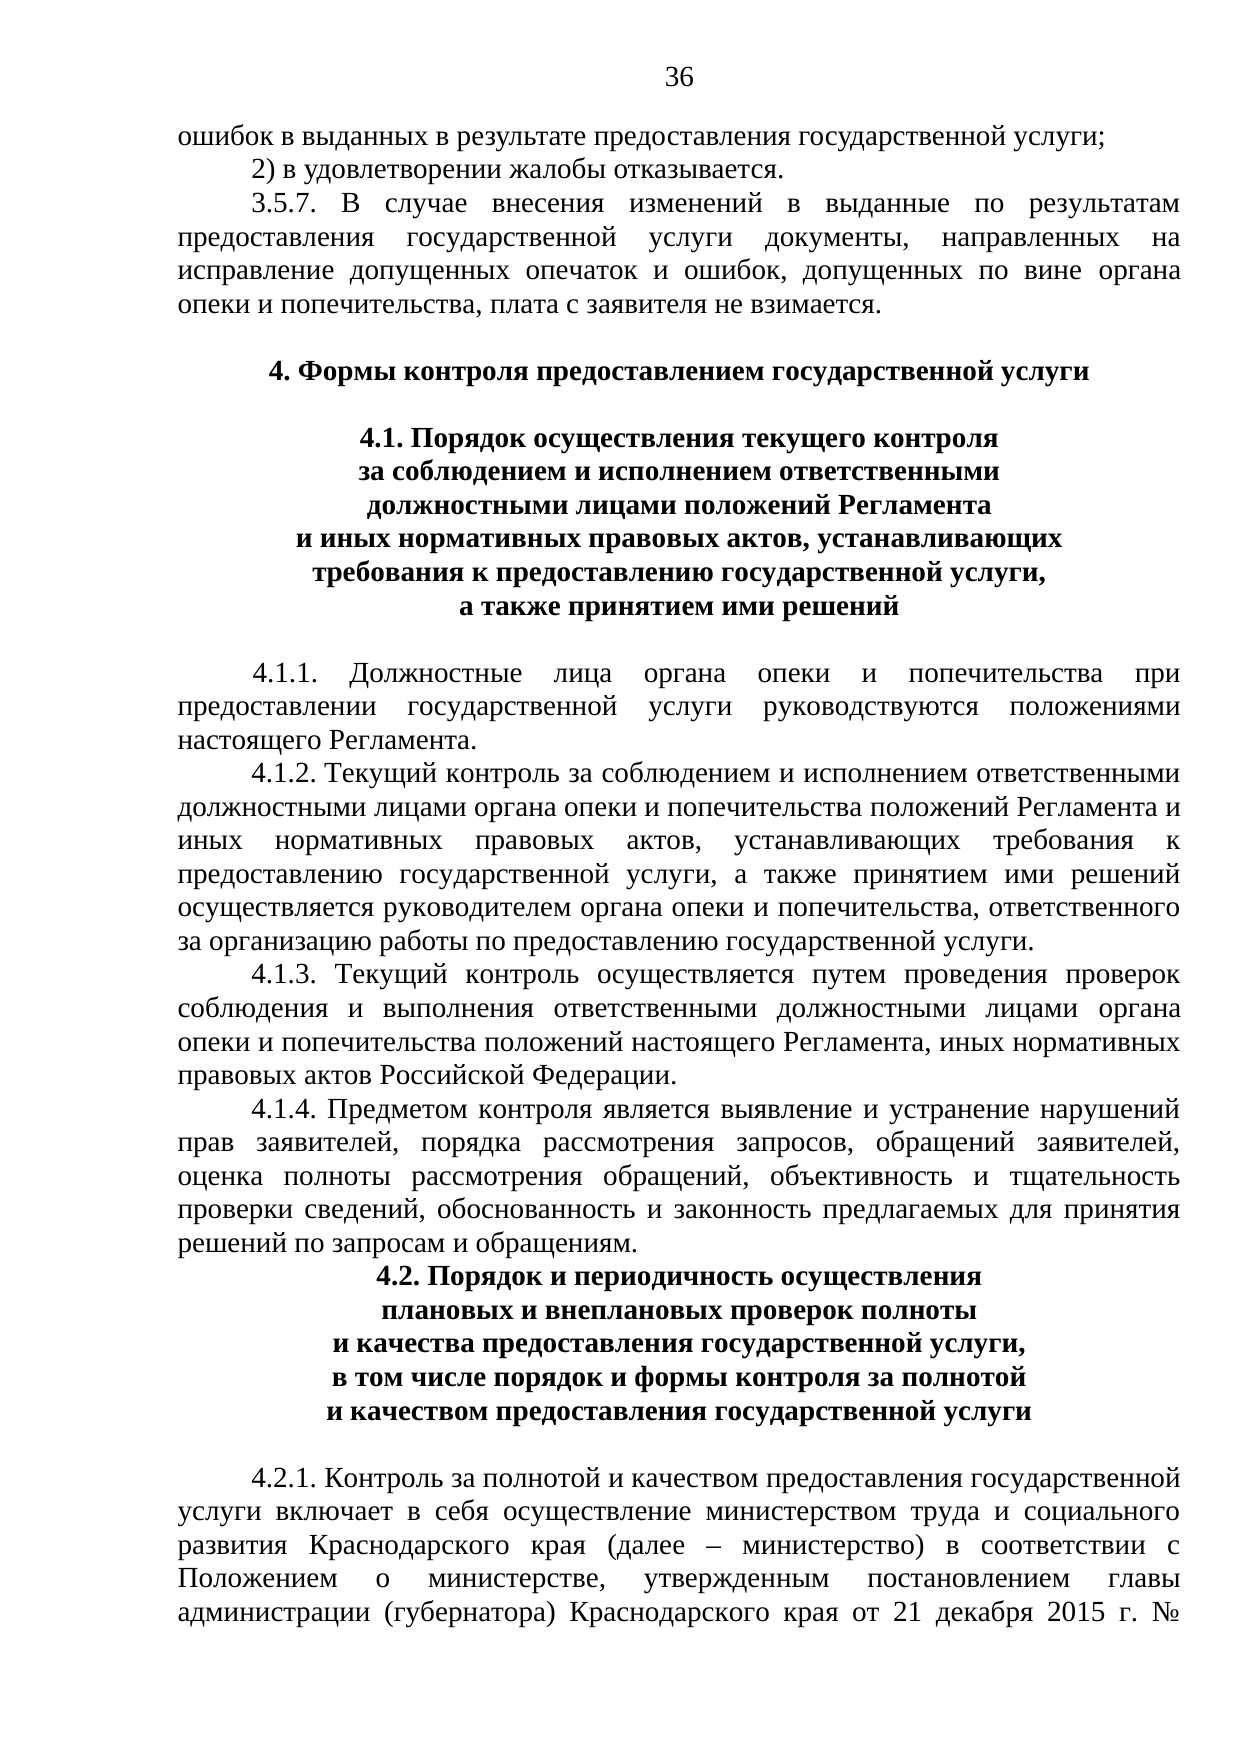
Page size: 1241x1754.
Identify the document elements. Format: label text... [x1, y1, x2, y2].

text 4.1.2. Текущий контроль за соблюдением и исполнением ответственными должностными лицами органа опеки и попечительства положений Регламента и иных нормативных правовых актов, устанавливающих требования к предоставлению государственной услуги, а также принятием ими решений осуществляется руководителем органа опеки и попечительства, ответственного за организацию работы по предоставлению государственной услуги. [177, 755, 1181, 957]
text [177, 118, 1181, 152]
text 4.1.1. Должностные лица органа опеки и попечительства при предоставлении государственной услуги руководствуются положениями настоящего Регламента. [177, 655, 1181, 755]
text за соблюдением и исполнением ответственными [177, 453, 1181, 487]
text плановых и внеплановых проверок полноты [177, 1292, 1181, 1326]
text в том числе порядок и формы контроля за полнотой [177, 1359, 1181, 1393]
text и качеством предоставления государственной услуги [177, 1393, 1181, 1426]
text требования к предоставлению государственной услуги, [177, 554, 1181, 588]
text 2) в удовлетворении жалобы отказывается. [177, 152, 1181, 185]
text 4. Формы контроля предоставлением государственной услуги [177, 353, 1181, 386]
text 4.2. Порядок и периодичность осуществления [177, 1258, 1181, 1292]
text а также принятием ими решений [177, 588, 1181, 621]
text должностными лицами положений Регламента [177, 487, 1181, 521]
text и иных нормативных правовых актов, устанавливающих [177, 521, 1181, 554]
text 4.1.4. Предметом контроля является выявление и устранение нарушений прав заявителей, порядка рассмотрения запросов, обращений заявителей, оценка полноты рассмотрения обращений, объективность и тщательность проверки сведений, обоснованность и законность предлагаемых для принятия решений по запросам и обращениям. [177, 1091, 1181, 1258]
text 4.1. Порядок осуществления текущего контроля [177, 420, 1181, 453]
text и качества предоставления государственной услуги, [177, 1326, 1181, 1359]
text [177, 1460, 1181, 1627]
text 4.1.3. Текущий контроль осуществляется путем проведения проверок соблюдения и выполнения ответственными должностными лицами органа опеки и попечительства положений настоящего Регламента, иных нормативных правовых актов Российской Федерации. [177, 957, 1181, 1091]
text 3.5.7. В случае внесения изменений в выданные по результатам предоставления государственной услуги документы, направленных на исправление допущенных опечаток и ошибок, допущенных по вине органа опеки и попечительства, плата с заявителя не взимается. [177, 185, 1181, 319]
